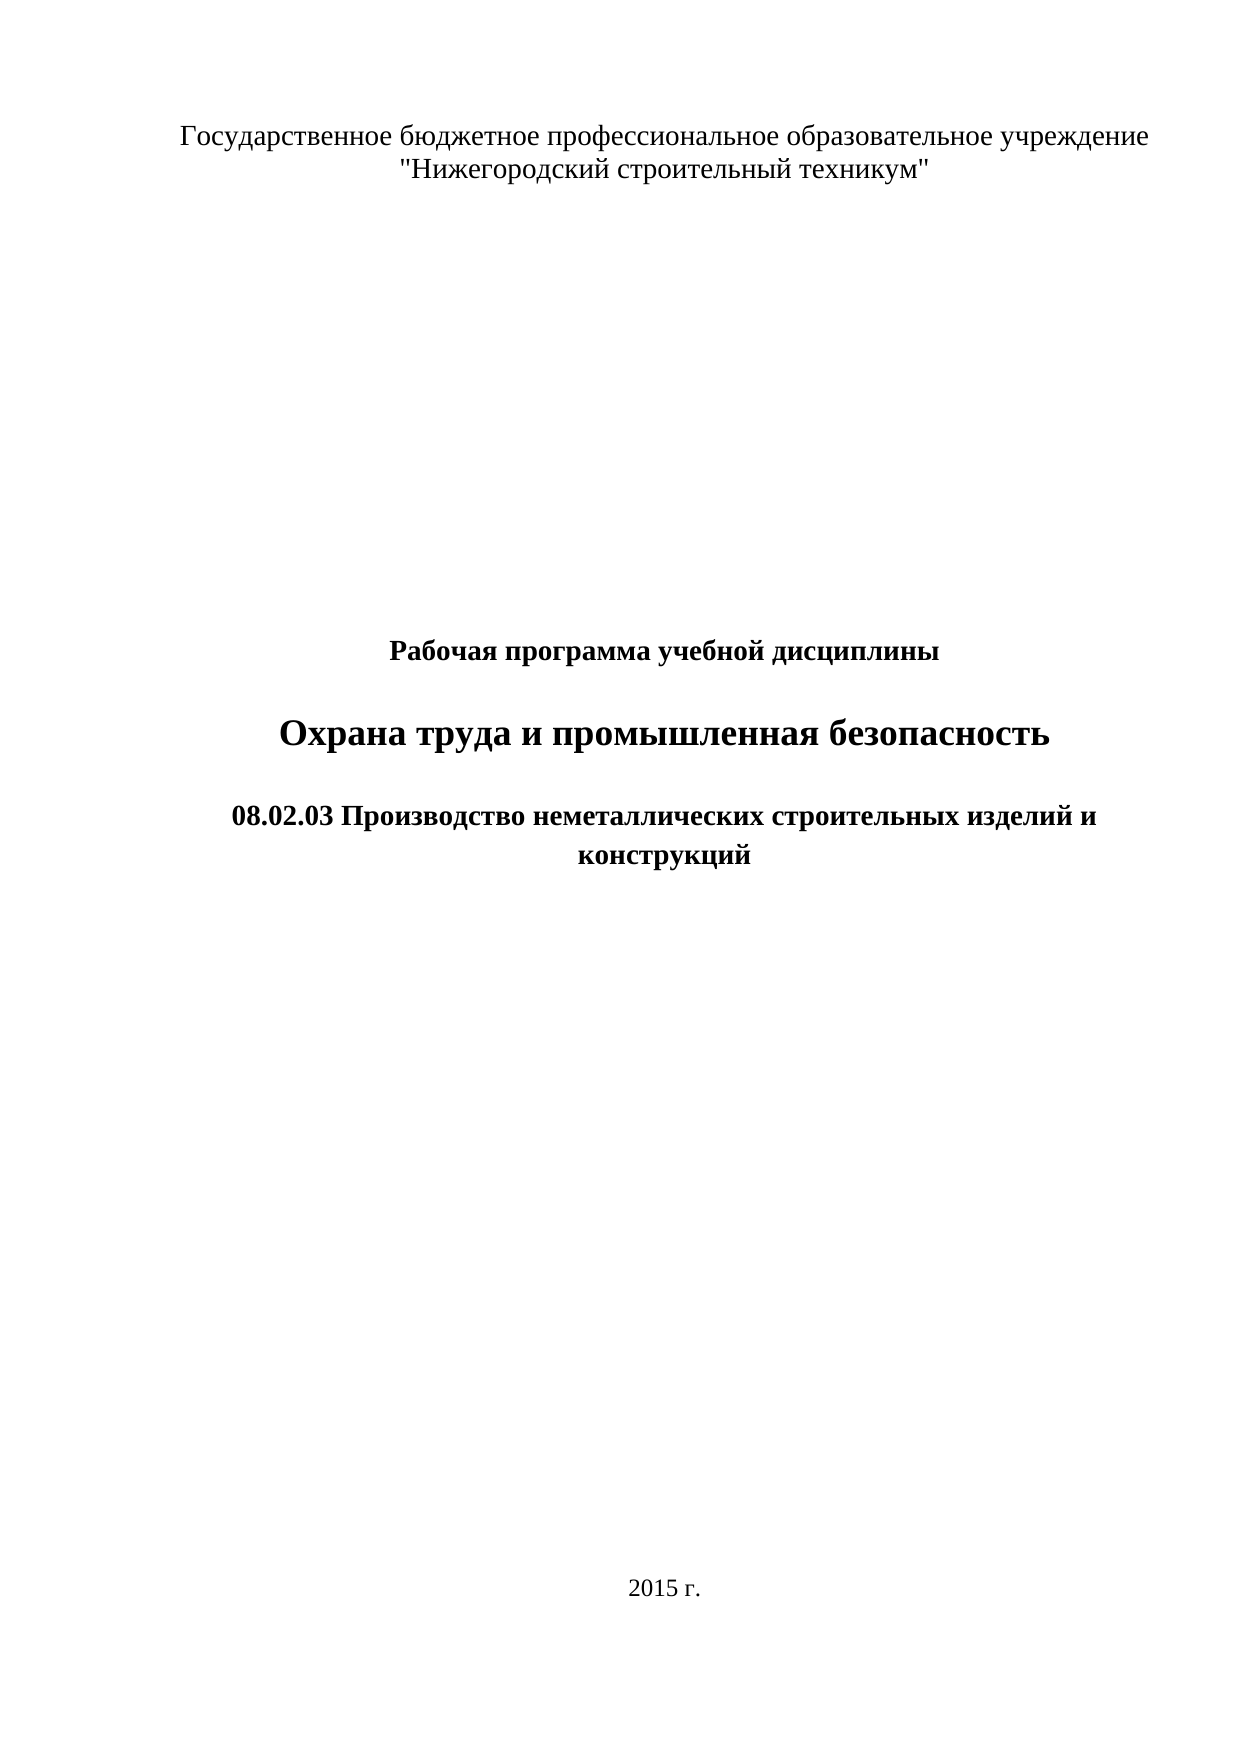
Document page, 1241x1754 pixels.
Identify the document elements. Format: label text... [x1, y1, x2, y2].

text Государственное бюджетное профессиональное образовательное учреждение [177, 118, 1152, 152]
text 08.02.03 Производство неметаллических строительных изделий и конструкций [177, 798, 1152, 871]
text "Нижегородский строительный техникум" [177, 152, 1152, 185]
text 2015 г. [177, 1573, 1152, 1601]
text Охрана труда и промышленная безопасность [177, 710, 1152, 753]
text Рабочая программа учебной дисциплины [177, 633, 1152, 667]
